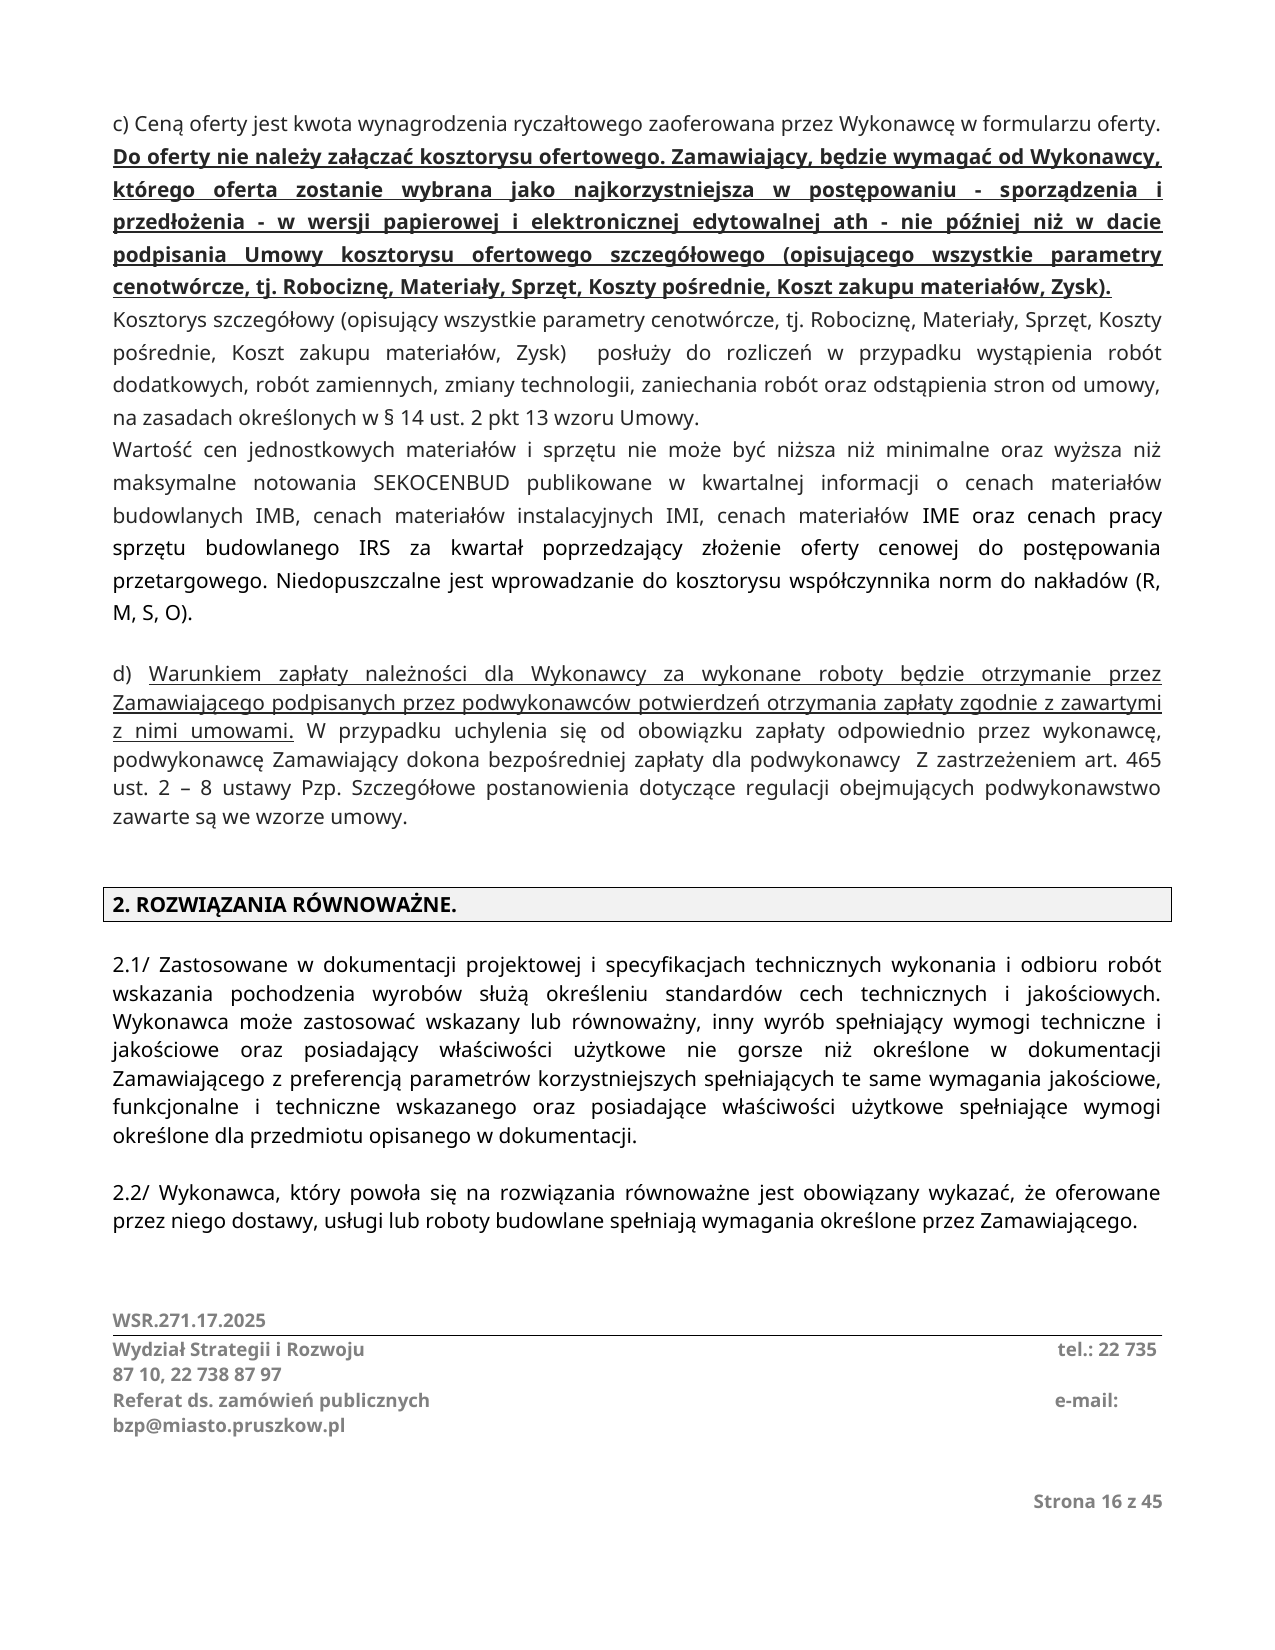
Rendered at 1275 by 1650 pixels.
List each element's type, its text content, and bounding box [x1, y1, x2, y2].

text 2. ROZWIĄZANIA RÓWNOWAŻNE. [104, 888, 1171, 921]
text c) Ceną oferty jest kwota wynagrodzenia ryczałtowego zaoferowana przez Wykonawcę w formularzu oferty. Do oferty nie należy załączać kosztorysu ofertowego. Zamawiający, będzie wymagać od Wykonawcy, którego oferta zostanie wybrana jako najkorzystniejsza w postępowaniu - sporządzenia i przedłożenia - w wersji papierowej i elektronicznej edytowalnej ath - nie później niż w dacie podpisania Umowy kosztorysu ofertowego szczegółowego (opisującego wszystkie parametry cenotwórcze, tj. Robociznę, Materiały, Sprzęt, Koszty pośrednie, Koszt zakupu materiałów, Zysk). [112, 265, 1162, 301]
text d) Warunkiem zapłaty należności dla Wykonawcy za wykonane roboty będzie otrzymanie przez Zamawiającego podpisanych przez podwykonawców potwierdzeń otrzymania zapłaty zgodnie z zawartymi z nimi umowami. W przypadku uchylenia się od obowiązku zapłaty odpowiednio przez wykonawcę, podwykonawcę Zamawiający dokona bezpośredniej zapłaty dla podwykonawcy Z zastrzeżeniem art. 465 ust. 2 – 8 ustawy Pzp. Szczegółowe postanowienia dotyczące regulacji obejmujących podwykonawstwo zawarte są we wzorze umowy. [112, 659, 1162, 712]
text Kosztorys szczegółowy (opisujący wszystkie parametry cenotwórcze, tj. Robociznę, Materiały, Sprzęt, Koszty pośrednie, Koszt zakupu materiałów, Zysk) posłuży do rozliczeń w przypadku wystąpienia robót dodatkowych, robót zamiennych, zmiany technologii, zaniechania robót oraz odstąpienia stron od umowy, na zasadach określonych w § 14 ust. 2 pkt 13 wzoru Umowy. [112, 305, 1162, 431]
text c) Ceną oferty jest kwota wynagrodzenia ryczałtowego zaoferowana przez Wykonawcę w formularzu oferty. Do oferty nie należy załączać kosztorysu ofertowego. Zamawiający, będzie wymagać od Wykonawcy, którego oferta zostanie wybrana jako najkorzystniejsza w postępowaniu - sporządzenia i przedłożenia - w wersji papierowej i elektronicznej edytowalnej ath - nie później niż w dacie podpisania Umowy kosztorysu ofertowego szczegółowego (opisującego wszystkie parametry cenotwórcze, tj. Robociznę, Materiały, Sprzęt, Koszty pośrednie, Koszt zakupu materiałów, Zysk). [112, 232, 1162, 264]
text c) Ceną oferty jest kwota wynagrodzenia ryczałtowego zaoferowana przez Wykonawcę w formularzu oferty. Do oferty nie należy załączać kosztorysu ofertowego. Zamawiający, będzie wymagać od Wykonawcy, którego oferta zostanie wybrana jako najkorzystniejsza w postępowaniu - sporządzenia i przedłożenia - w wersji papierowej i elektronicznej edytowalnej ath - nie później niż w dacie podpisania Umowy kosztorysu ofertowego szczegółowego (opisującego wszystkie parametry cenotwórcze, tj. Robociznę, Materiały, Sprzęt, Koszty pośrednie, Koszt zakupu materiałów, Zysk). [112, 167, 1162, 199]
text d) Warunkiem zapłaty należności dla Wykonawcy za wykonane roboty będzie otrzymanie przez Zamawiającego podpisanych przez podwykonawców potwierdzeń otrzymania zapłaty zgodnie z zawartymi z nimi umowami. W przypadku uchylenia się od obowiązku zapłaty odpowiednio przez wykonawcę, podwykonawcę Zamawiający dokona bezpośredniej zapłaty dla podwykonawcy Z zastrzeżeniem art. 465 ust. 2 – 8 ustawy Pzp. Szczegółowe postanowienia dotyczące regulacji obejmujących podwykonawstwo zawarte są we wzorze umowy. [112, 713, 1162, 830]
text c) Ceną oferty jest kwota wynagrodzenia ryczałtowego zaoferowana przez Wykonawcę w formularzu oferty. Do oferty nie należy załączać kosztorysu ofertowego. Zamawiający, będzie wymagać od Wykonawcy, którego oferta zostanie wybrana jako najkorzystniejsza w postępowaniu - sporządzenia i przedłożenia - w wersji papierowej i elektronicznej edytowalnej ath - nie później niż w dacie podpisania Umowy kosztorysu ofertowego szczegółowego (opisującego wszystkie parametry cenotwórcze, tj. Robociznę, Materiały, Sprzęt, Koszty pośrednie, Koszt zakupu materiałów, Zysk). [112, 109, 1162, 166]
text 2.2/ Wykonawca, który powoła się na rozwiązania równoważne jest obowiązany wykazać, że oferowane przez niego dostawy, usługi lub roboty budowlane spełniają wymagania określone przez Zamawiającego. [112, 1178, 1162, 1234]
text Wartość cen jednostkowych materiałów i sprzętu nie może być niższa niż minimalne oraz wyższa niż maksymalne notowania SEKOCENBUD publikowane w kwartalnej informacji o cenach materiałów budowlanych IMB, cenach materiałów instalacyjnych IMI, cenach materiałów IME oraz cenach pracy sprzętu budowlanego IRS za kwartał poprzedzający złożenie oferty cenowej do postępowania przetargowego. Niedopuszczalne jest wprowadzanie do kosztorysu współczynnika norm do nakładów (R, M, S, O). [112, 436, 1162, 627]
text 2.1/ Zastosowane w dokumentacji projektowej i specyfikacjach technicznych wykonania i odbioru robót wskazania pochodzenia wyrobów służą określeniu standardów cech technicznych i jakościowych. Wykonawca może zastosować wskazany lub równoważny, inny wyrób spełniający wymogi techniczne i jakościowe oraz posiadający właściwości użytkowe nie gorsze niż określone w dokumentacji Zamawiającego z preferencją parametrów korzystniejszych spełniających te same wymagania jakościowe, funkcjonalne i techniczne wskazanego oraz posiadające właściwości użytkowe spełniające wymogi określone dla przedmiotu opisanego w dokumentacji. [112, 950, 1162, 1149]
